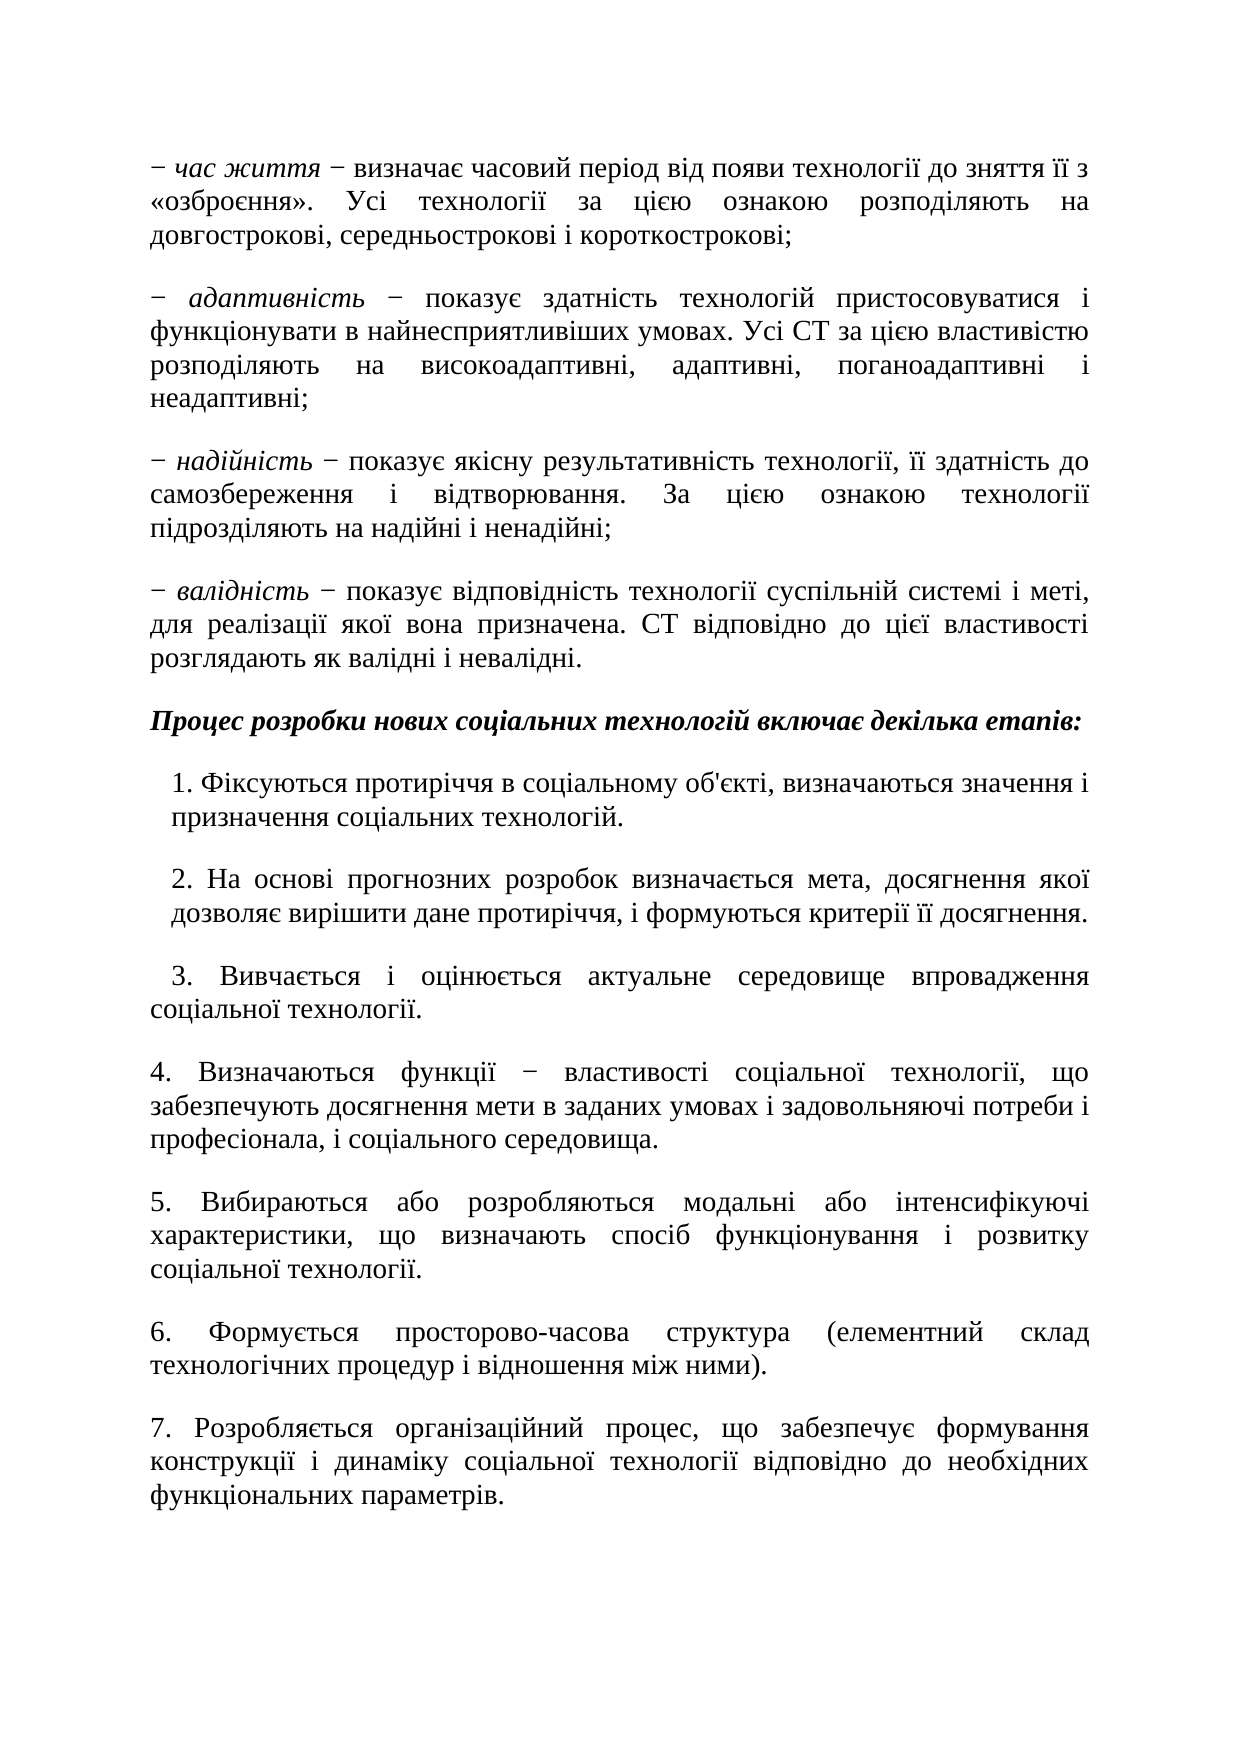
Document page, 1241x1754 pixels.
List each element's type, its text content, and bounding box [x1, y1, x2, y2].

text − час життя − визначає часовий період від появи технології до зняття її з «озброєння». Усі технології за цією ознакою розподіляють на довгострокові, середньострокові і короткострокові; [150, 150, 1090, 251]
text − валідність − показує відповідність технології суспільній системі і меті, для реалізації якої вона призначена. СТ відповідно до цієї властивості розглядають як валідні і невалідні. [150, 573, 1090, 673]
text 1. Фіксуються протиріччя в соціальному об'єкті, визначаються значення і призначення соціальних технологій. [153, 765, 1090, 832]
text 5. Вибираються або розробляються модальні або інтенсифікуючі характеристики, що визначають спосіб функціонування і розвитку соціальної технології. [150, 1184, 1090, 1284]
text − адаптивність − показує здатність технологій пристосовуватися і функціонувати в найнесприятливіших умовах. Усі СТ за цією властивістю розподіляють на високоадаптивні, адаптивні, поганоадаптивні і неадаптивні; [150, 280, 1090, 414]
text 4. Визначаються функції − властивості соціальної технології, що забезпечують досягнення мети в заданих умовах і задовольняючі потреби і професіонала, і соціального середовища. [150, 1054, 1090, 1155]
text 7. Розробляється організаційний процес, що забезпечує формування конструкції і динаміку соціальної технології відповідно до необхідних функціональних параметрів. [150, 1410, 1090, 1511]
text 2. На основі прогнозних розробок визначається мета, досягнення якої дозволяє вирішити дане протиріччя, і формуються критерії її досягнення. [153, 862, 1090, 929]
text Процес розробки нових соціальних технологій включає декілька етапів: [150, 703, 1090, 736]
text 3. Вивчається і оцінюється актуальне середовище впровадження соціальної технології. [150, 958, 1090, 1025]
text − надійність − показує якісну результативність технології, її здатність до самозбереження і відтворювання. За цією ознакою технології підрозділяють на надійні і ненадійні; [150, 443, 1090, 544]
text 6. Формується просторово-часова структура (елементний склад технологічних процедур і відношення між ними). [150, 1314, 1090, 1381]
